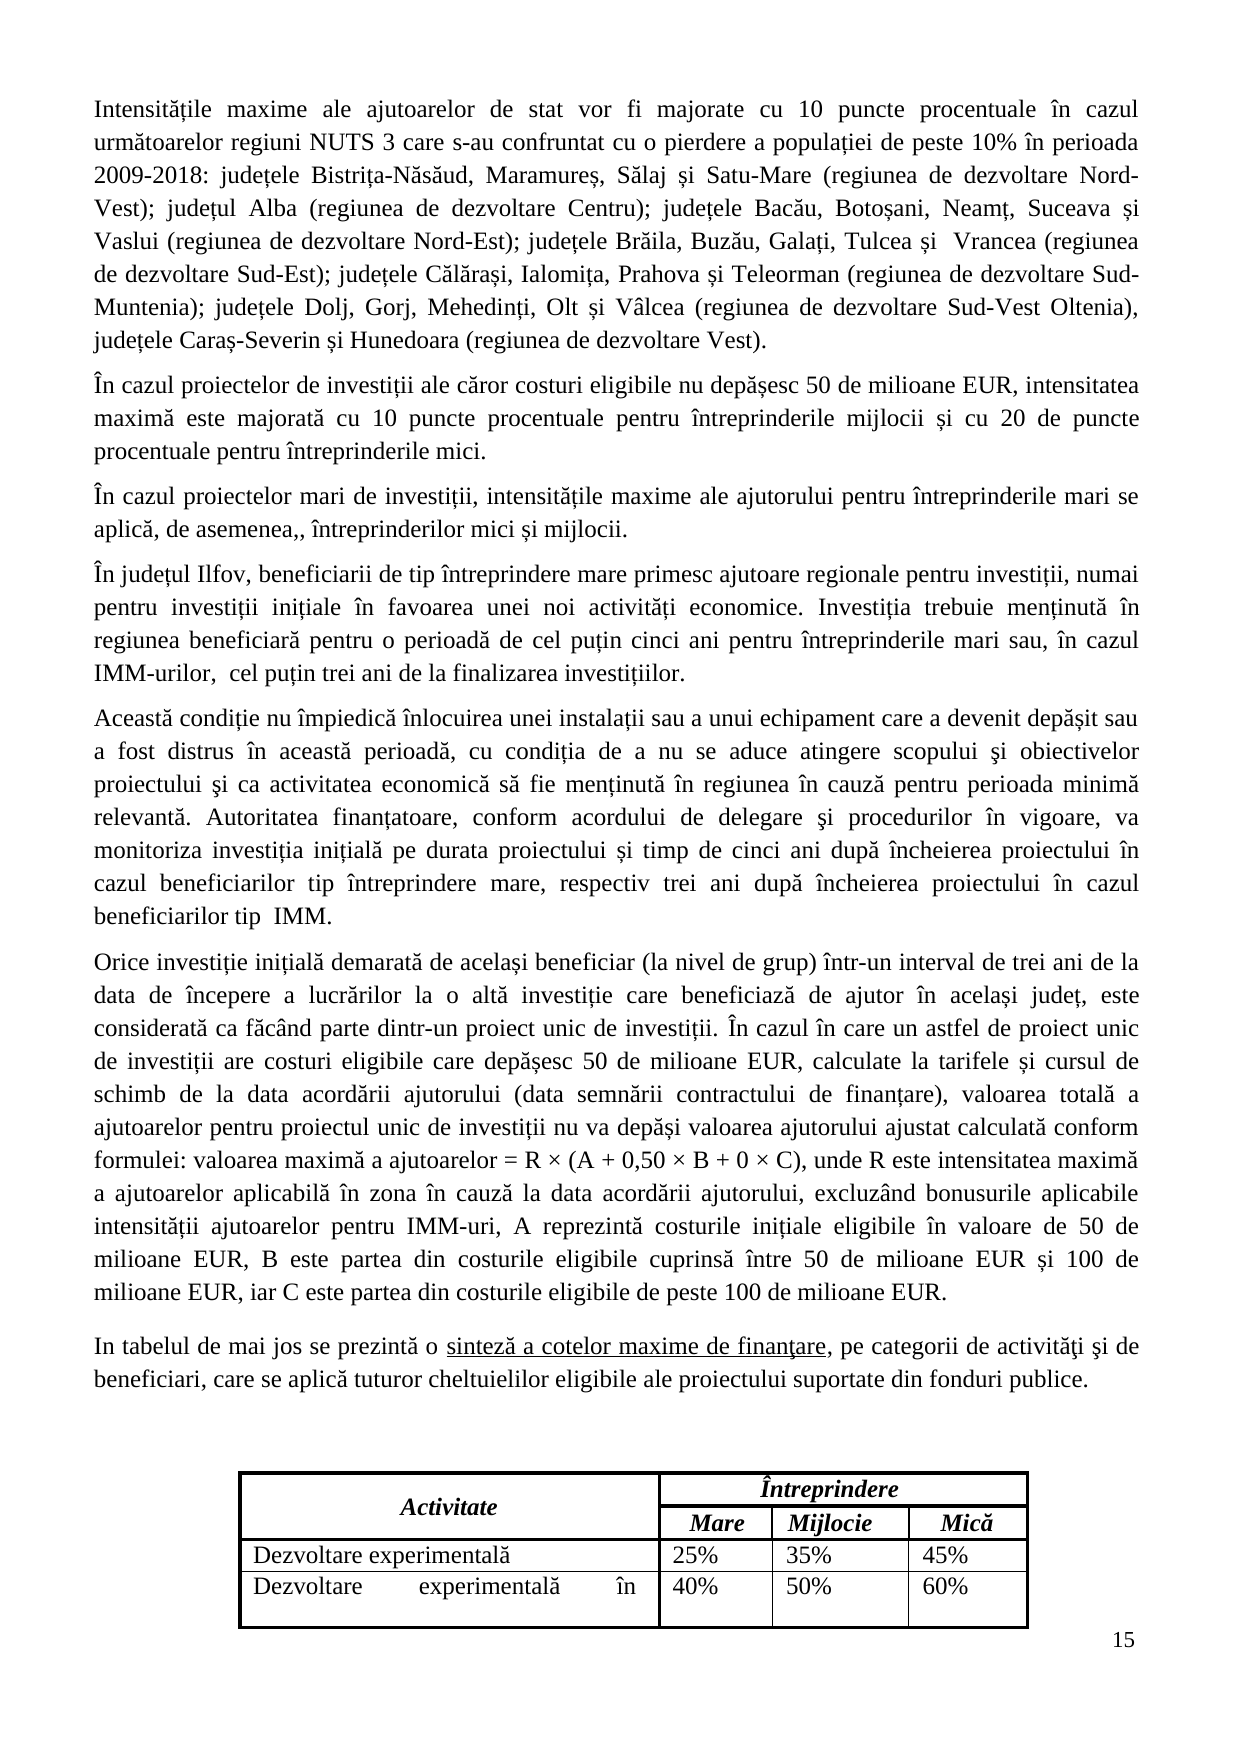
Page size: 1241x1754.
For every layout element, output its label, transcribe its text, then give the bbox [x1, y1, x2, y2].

table_cell 35% [773, 1541, 908, 1571]
table_cell 50% [773, 1572, 908, 1626]
text În cazul proiectelor mari de investiții, intensitățile maxime ale ajutorului pentru întreprinderile mari se aplică, de asemenea,, întreprinderilor mici și mijlocii. [94, 481, 1140, 543]
table_cell 60% [909, 1572, 1026, 1626]
text Orice investiție inițială demarată de același beneficiar (la nivel de grup) într-un interval de trei ani de la data de începere a lucrărilor la o altă investiție care beneficiază de ajutor în același județ, este considerată ca făcând parte dintr-un proiect unic de investiții. În cazul în care un astfel de proiect unic de investiții are costuri eligibile care depășesc 50 de milioane EUR, calculate la tarifele și cursul de schimb de la data acordării ajutorului (data semnării contractului de finanțare), valoarea totală a ajutoarelor pentru proiectul unic de investiții nu va depăși valoarea ajutorului ajustat calculată conform formulei: valoarea maximă a ajutoarelor = R × (A + 0,50 × B + 0 × C), unde R este intensitatea maximă a ajutoarelor aplicabilă în zona în cauză la data acordării ajutorului, excluzând bonusurile aplicabile intensității ajutoarelor pentru IMM-uri, A reprezintă costurile inițiale eligibile în valoare de 50 de milioane EUR, B este partea din costurile eligibile cuprinsă între 50 de milioane EUR și 100 de milioane EUR, iar C este partea din costurile eligibile de peste 100 de milioane EUR. [94, 947, 1140, 1306]
table_cell 25% [661, 1541, 772, 1571]
list Intensitățile maxime ale ajutoarelor de stat vor fi majorate cu 10 puncte procentuale în cazul următoarelor regiuni NUTS 3 care s-au confruntat cu o pierdere a populației de peste 10% în perioada 2009-2018: județele Bistrița-Năsăud, Maramureș, Sălaj și Satu-Mare (regiunea de dezvoltare Nord-Vest); județul Alba (regiunea de dezvoltare Centru); județele Bacău, Botoșani, Neamț, Suceava și Vaslui (regiunea de dezvoltare Nord-Est); județele Brăila, Buzău, Galați, Tulcea și Vrancea (regiunea de dezvoltare Sud-Est); județele Călărași, Ialomița, Prahova și Teleorman (regiunea de dezvoltare Sud-Muntenia); județele Dolj, Gorj, Mehedinți, Olt și Vâlcea (regiunea de dezvoltare Sud-Vest Oltenia), județele Caraș-Severin și Hunedoara (regiunea de dezvoltare Vest). [94, 94, 1140, 354]
table_cell 40% [661, 1572, 772, 1626]
table_header Activitate [242, 1475, 658, 1537]
table_cell Mijlocie [773, 1508, 908, 1537]
table_cell Mică [910, 1508, 1026, 1537]
text Această condiție nu împiedică înlocuirea unei instalații sau a unui echipament care a devenit depășit sau a fost distrus în această perioadă, cu condiția de a nu se aduce atingere scopului şi obiectivelor proiectului şi ca activitatea economică să fie menținută în regiunea în cauză pentru perioada minimă relevantă. Autoritatea finanțatoare, conform acordului de delegare şi procedurilor în vigoare, va monitoriza investiția inițială pe durata proiectului și timp de cinci ani după încheierea proiectului în cazul beneficiarilor tip întreprindere mare, respectiv trei ani după încheierea proiectului în cazul beneficiarilor tip IMM. [94, 703, 1140, 930]
table_cell 45% [909, 1541, 1026, 1571]
text In tabelul de mai jos se prezintă o sinteză a cotelor maxime de finanţare, pe categorii de activităţi şi de beneficiari, care se aplică tuturor cheltuielilor eligibile ale proiectului suportate din fonduri publice. [94, 1331, 1140, 1393]
table_cell Dezvoltare experimentală [242, 1541, 658, 1571]
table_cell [242, 1572, 658, 1626]
table_header Întreprindere [661, 1475, 1026, 1504]
text În județul Ilfov, beneficiarii de tip întreprindere mare primesc ajutoare regionale pentru investiții, numai pentru investiții inițiale în favoarea unei noi activități economice. Investiția trebuie menținută în regiunea beneficiară pentru o perioadă de cel puțin cinci ani pentru întreprinderile mari sau, în cazul IMM-urilor, cel puțin trei ani de la finalizarea investițiilor. [94, 559, 1140, 687]
table_cell Mare [661, 1508, 771, 1537]
text În cazul proiectelor de investiții ale căror costuri eligibile nu depășesc 50 de milioane EUR, intensitatea maximă este majorată cu 10 puncte procentuale pentru întreprinderile mijlocii și cu 20 de puncte procentuale pentru întreprinderile mici. [94, 370, 1140, 465]
